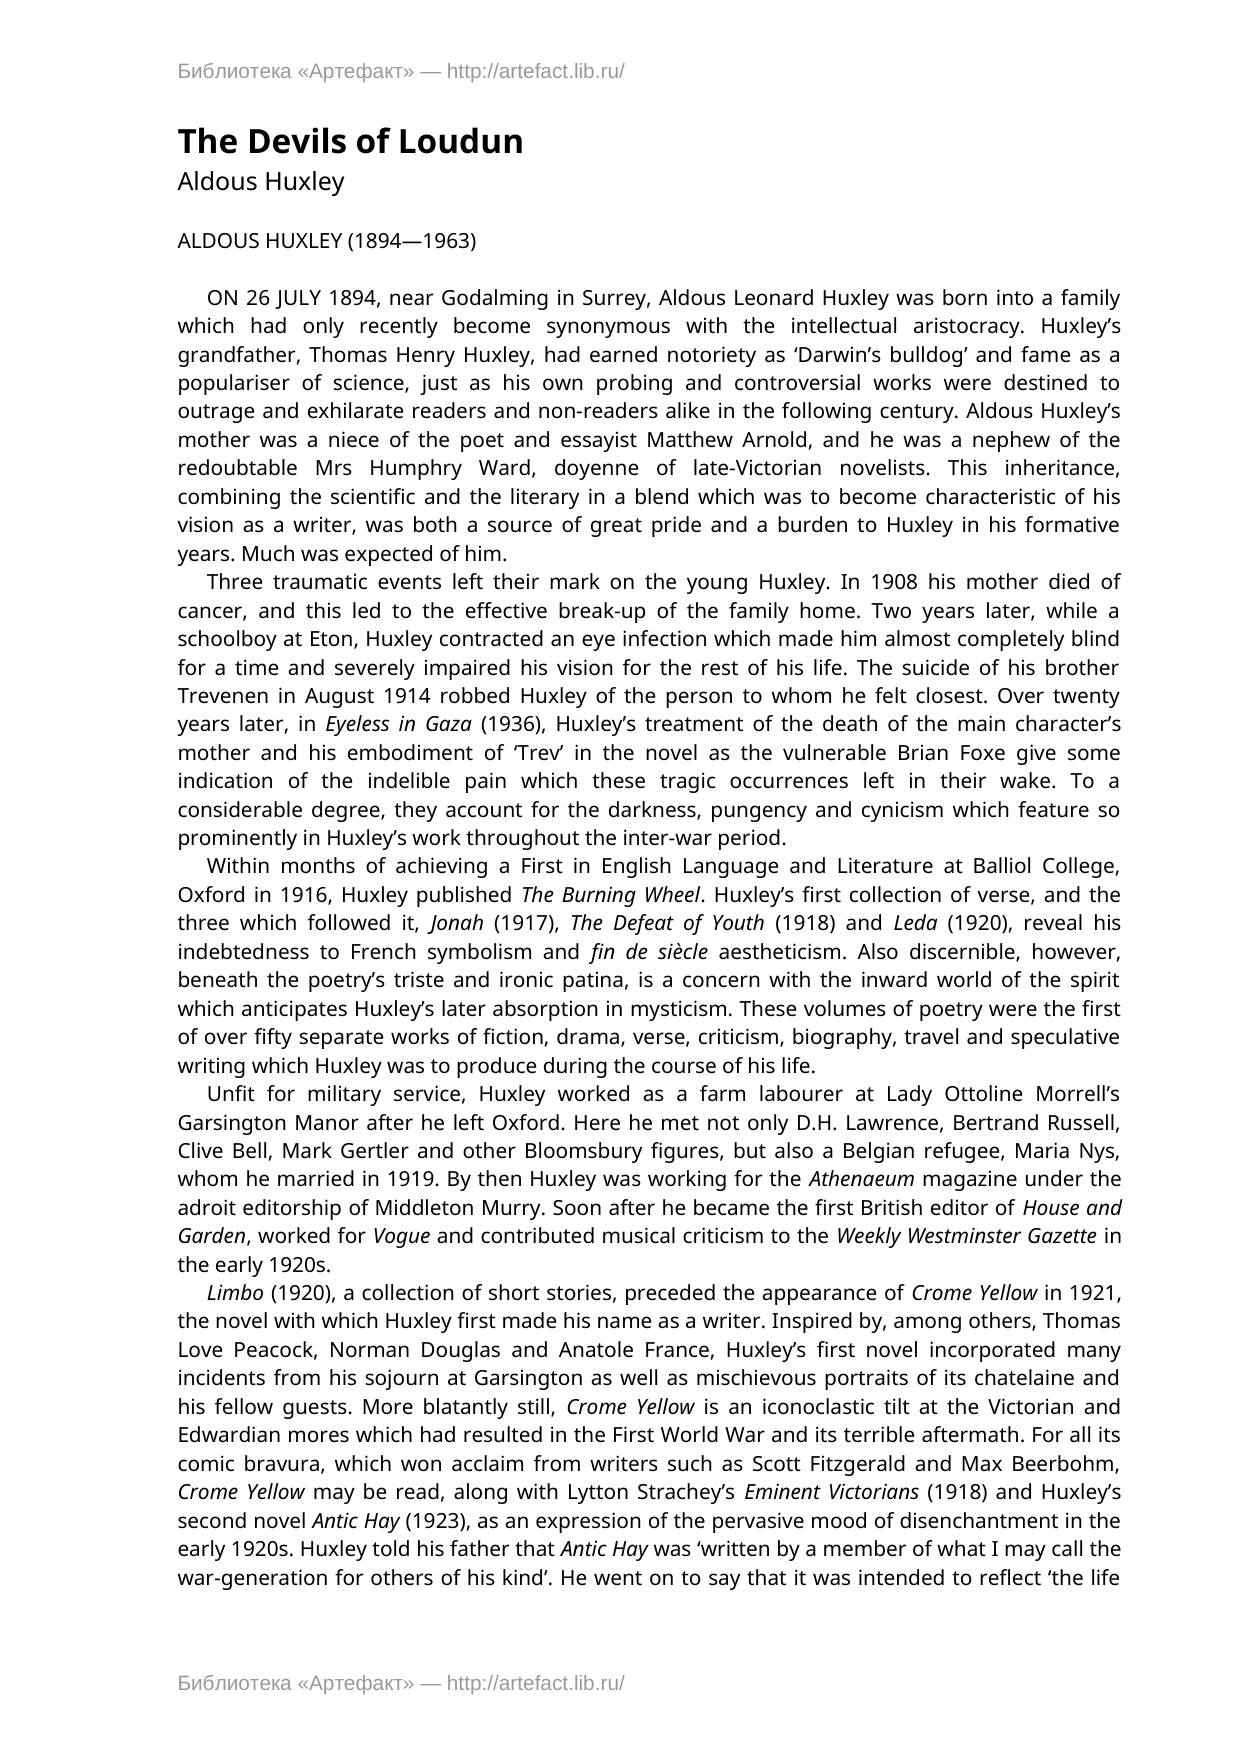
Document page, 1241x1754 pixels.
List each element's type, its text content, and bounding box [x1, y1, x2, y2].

subtitle ALDOUS HUXLEY (1894—1963) [177, 226, 1122, 254]
subtitle Aldous Huxley [177, 163, 1122, 198]
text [177, 1278, 1122, 1591]
text Unfit for military service, Huxley worked as a farm labourer at Lady Ottoline Morrell’s Garsington Manor after he left Oxford. Here he met not only D.H. Lawrence, Bertrand Russell, Clive Bell, Mark Gertler and other Bloomsbury figures, but also a Belgian refugee, Maria Nys, whom he married in 1919. By then Huxley was working for the Athenaeum magazine under the adroit editorship of Middleton Murry. Soon after he became the first British editor of House and Garden, worked for Vogue and contributed musical criticism to the Weekly Westminster Gazette in the early 1920s. [177, 1079, 1122, 1278]
text Within months of achieving a First in English Language and Literature at Balliol College, Oxford in 1916, Huxley published The Burning Wheel. Huxley’s first collection of verse, and the three which followed it, Jonah (1917), The Defeat of Youth (1918) and Leda (1920), reveal his indebtedness to French symbolism and fin de siècle aestheticism. Also discernible, however, beneath the poetry’s triste and ironic patina, is a concern with the inward world of the spirit which anticipates Huxley’s later absorption in mysticism. These volumes of poetry were the first of over fifty separate works of fiction, drama, verse, criticism, biography, travel and speculative writing which Huxley was to produce during the course of his life. [177, 852, 1122, 1079]
text Three traumatic events left their mark on the young Huxley. In 1908 his mother died of cancer, and this led to the effective break-up of the family home. Two years later, while a schoolboy at Eton, Huxley contracted an eye infection which made him almost completely blind for a time and severely impaired his vision for the rest of his life. The suicide of his brother Trevenen in August 1914 robbed Huxley of the person to whom he felt closest. Over twenty years later, in Eyeless in Gaza (1936), Huxley’s treatment of the death of the main character’s mother and his embodiment of ‘Trev’ in the novel as the vulnerable Brian Foxe give some indication of the indelible pain which these tragic occurrences left in their wake. To a considerable degree, they account for the darkness, pungency and cynicism which feature so prominently in Huxley’s work throughout the inter-war period. [177, 567, 1122, 852]
text ON 26 JULY 1894, near Godalming in Surrey, Aldous Leonard Huxley was born into a family which had only recently become synonymous with the intellectual aristocracy. Huxley’s grandfather, Thomas Henry Huxley, had earned notoriety as ‘Darwin’s bulldog’ and fame as a populariser of science, just as his own probing and controversial works were destined to outrage and exhilarate readers and non-readers alike in the following century. Aldous Huxley’s mother was a niece of the poet and essayist Matthew Arnold, and he was a nephew of the redoubtable Mrs Humphry Ward, doyenne of late-Victorian novelists. This inheritance, combining the scientific and the literary in a blend which was to become characteristic of his vision as a writer, was both a source of great pride and a burden to Huxley in his formative years. Much was expected of him. [177, 283, 1122, 567]
subtitle The Devils of Loudun [177, 118, 1122, 163]
